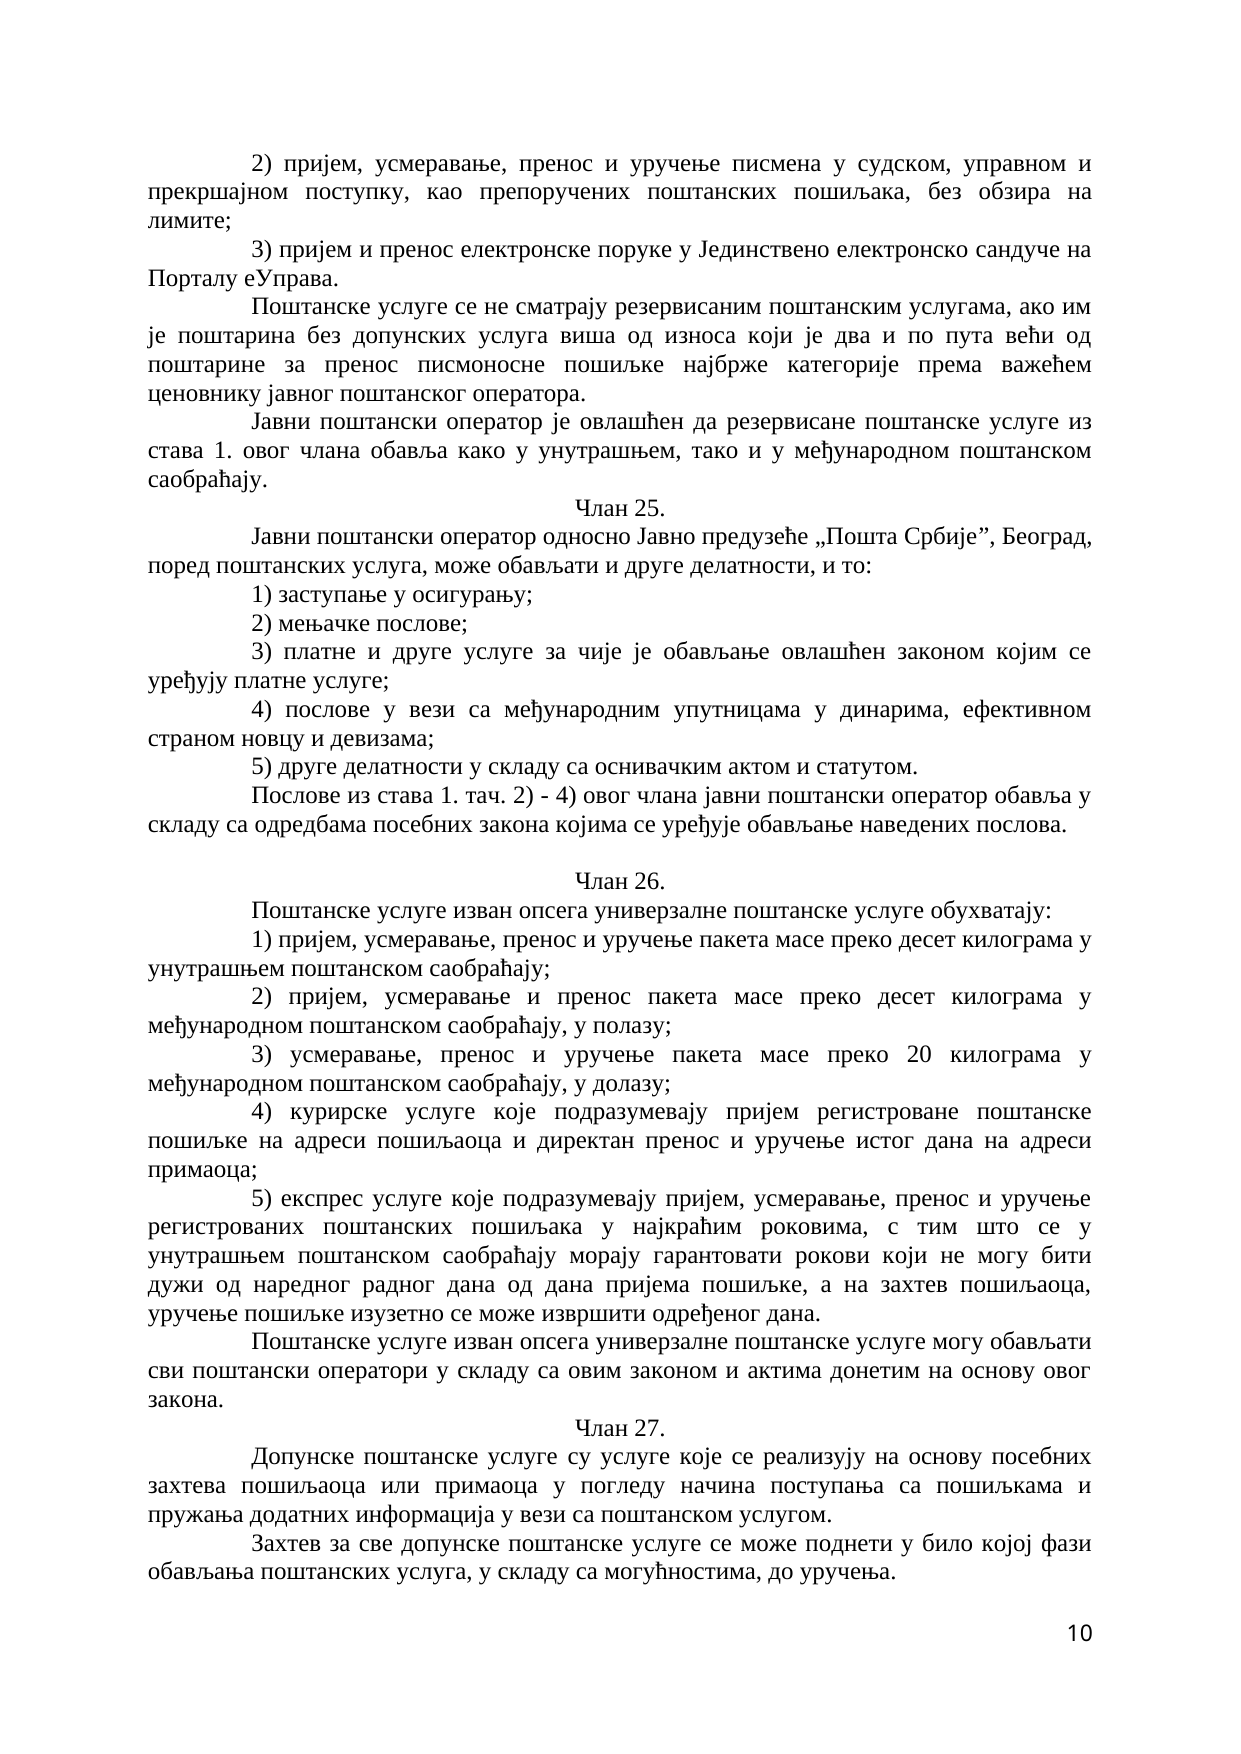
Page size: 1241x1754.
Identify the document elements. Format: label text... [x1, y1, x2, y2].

text 3) усмеравање, пренос и уручење пакета масе преко 20 килограма у међународном поштанском саобраћају, у долазу; [148, 1039, 1092, 1096]
text 2) пријем, усмеравање и пренос пакета масе преко десет килограма у међународном поштанском саобраћају, у полазу; [148, 981, 1092, 1039]
text Послове из става 1. тач. 2) - 4) овог члана јавни поштански оператор обавља у складу са одредбама посебних закона којима се уређује обављање наведених послова. [148, 780, 1092, 838]
text Члан 25. [148, 493, 1092, 521]
text 5) експрес услуге које подразумевају пријем, усмеравање, пренос и уручење регистрованих поштанских пошиљака у најкраћим роковима, с тим што се у унутрашњем поштанском саобраћају морају гарантовати рокови који не могу бити дужи од наредног радног дана од дана пријема пошиљке, а на захтев пошиљаоца, уручење пошиљке изузетно се може извршити одређеног дана. [148, 1183, 1092, 1326]
text Поштанске услуге изван опсега универзалне поштанске услуге обухватају: [148, 895, 1092, 924]
text 4) курирске услуге које подразумевају пријем регистроване поштанске пошиљке на адреси пошиљаоца и директан пренос и уручење истог дана на адреси примаоца; [148, 1096, 1092, 1183]
text 3) пријем и пренос електронске поруке у Јединствено електронско сандуче на Порталу еУправа. [148, 234, 1092, 291]
text 3) платне и друге услуге за чије је обављање овлашћен законом којим се уређују платне услуге; [148, 636, 1092, 694]
text 1) пријем, усмеравање, пренос и уручење пакета масе преко десет килограма у унутрашњем поштанском саобраћају; [148, 924, 1092, 981]
text Јавни поштански оператор је овлашћен да резервисане поштанске услуге из става 1. овог члана обавља како у унутрашњем, тако и у међународном поштанском саобраћају. [148, 406, 1092, 493]
text 2) пријем, усмеравање, пренос и уручење писмена у судском, управном и прекршајном поступку, као препоручених поштанских пошиљака, без обзира на лимите; [148, 148, 1092, 234]
text Захтев за све допунске поштанске услуге се може поднети у било којој фази обављања поштанских услуга, у складу са могућностима, до уручења. [148, 1528, 1092, 1585]
text 5) друге делатности у складу са оснивачким актом и статутом. [148, 751, 1092, 780]
text Поштанске услуге се не сматрају резервисаним поштанским услугама, ако им је поштарина без допунских услуга виша од износа који је два и по пута већи од поштарине за пренос писмоносне пошиљке најбрже категорије према важећем ценовнику јавног поштанског оператора. [148, 291, 1092, 406]
text Допунске поштанске услуге су услуге које се реализују на основу посебних захтева пошиљаоца или примаоца у погледу начина поступања са пошиљкама и пружања додатних информација у вези са поштанском услугом. [148, 1441, 1092, 1528]
text Члан 26. [148, 866, 1092, 895]
text Члан 27. [148, 1413, 1092, 1441]
text Јавни поштански оператор односно Јавно предузеће „Пошта Србије”, Београд, поред поштанских услуга, може обављати и друге делатности, и то: [148, 521, 1092, 579]
text 4) послове у вези са међународним упутницама у динарима, ефективном страном новцу и девизама; [148, 694, 1092, 751]
text Поштанске услуге изван опсега универзалне поштанске услуге могу обављати сви поштански оператори у складу са овим законом и актима донетим на основу овог закона. [148, 1326, 1092, 1413]
text 2) мењачке послове; [148, 608, 1092, 636]
text 1) заступање у осигурању; [148, 579, 1092, 608]
